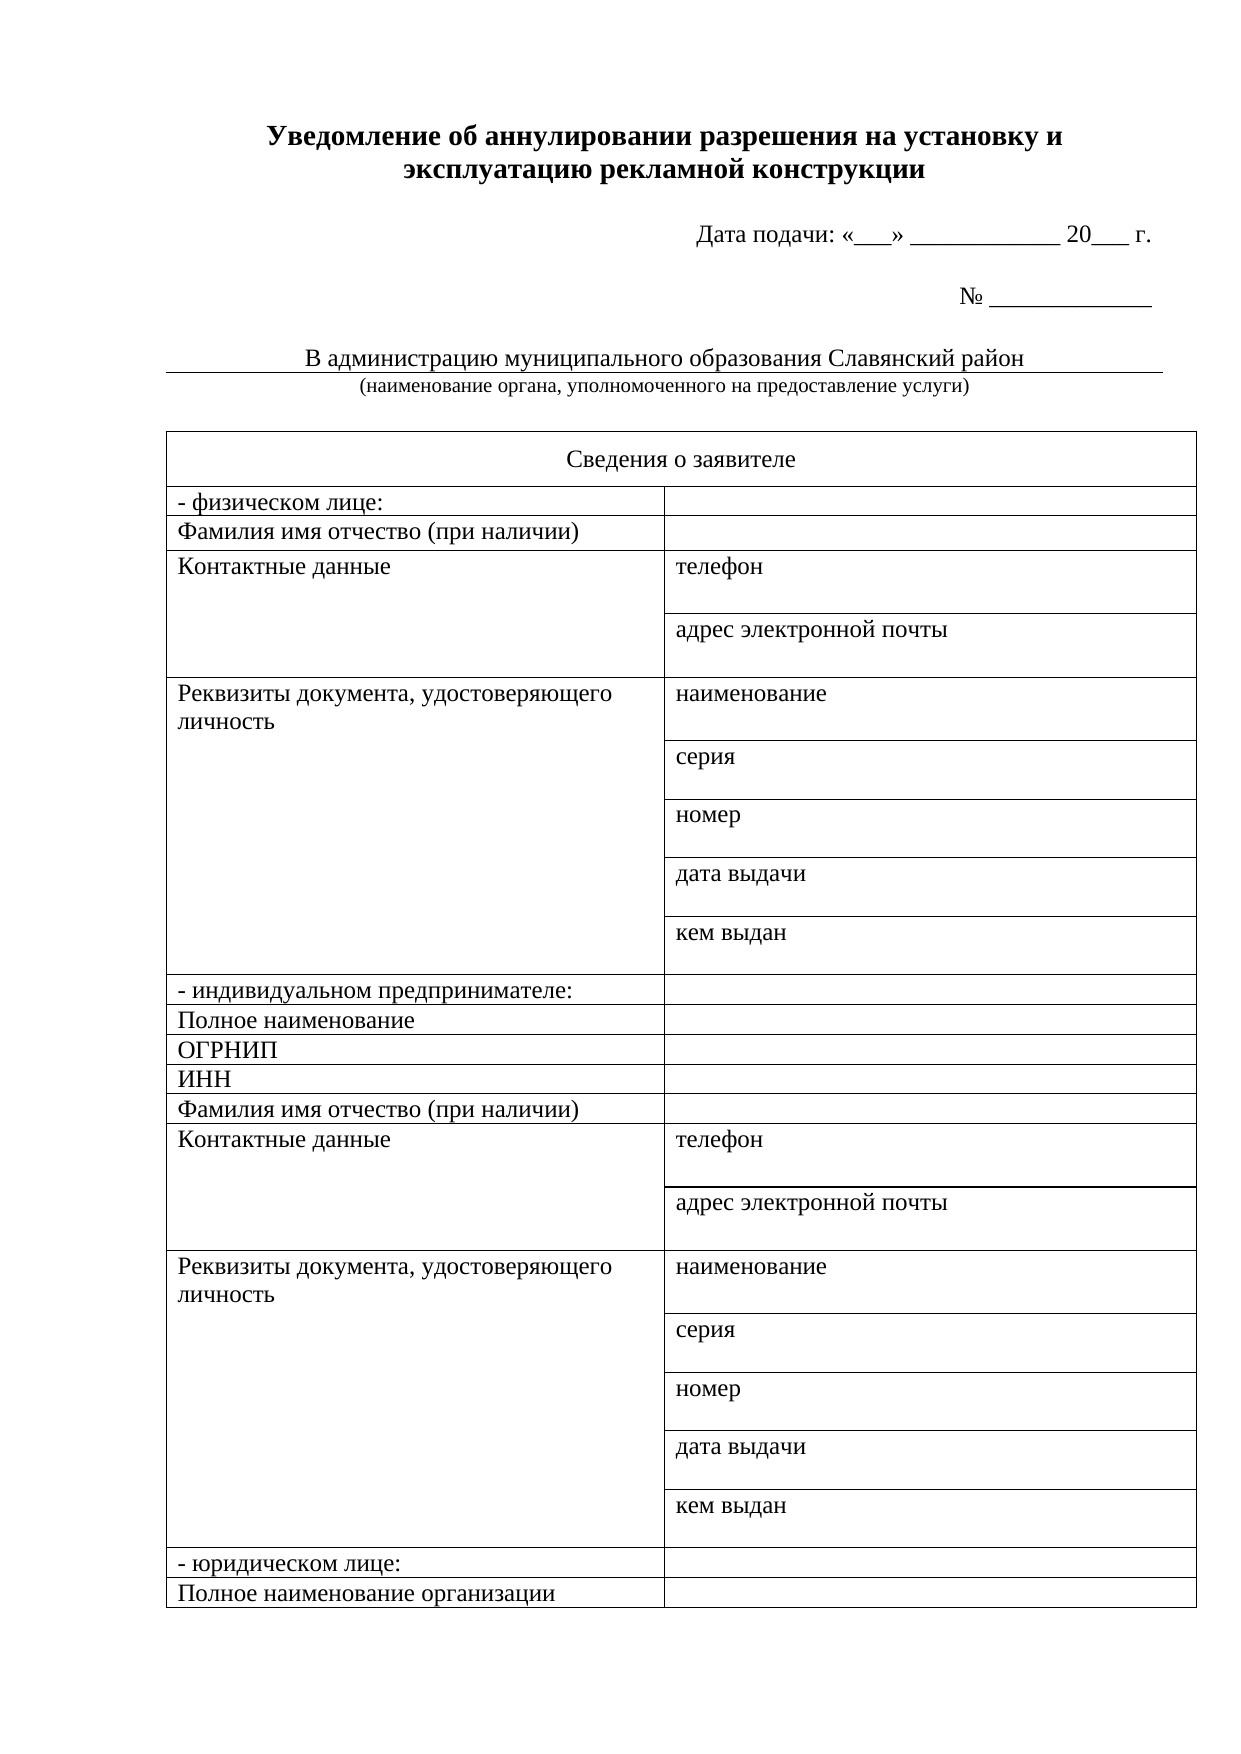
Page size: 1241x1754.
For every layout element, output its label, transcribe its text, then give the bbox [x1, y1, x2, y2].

text Дата подачи: «___» ____________ 20___ г. [177, 219, 1152, 247]
table_cell [665, 1578, 1196, 1607]
table_header В администрацию муниципального образования Славянский район [166, 343, 1163, 372]
table_cell серия [665, 1314, 1196, 1372]
table_cell - физическом лице: [167, 487, 664, 515]
table_cell [665, 516, 1196, 550]
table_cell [167, 1251, 664, 1547]
table_cell [665, 1005, 1196, 1034]
table_cell Фамилия имя отчество (при наличии) [167, 1094, 664, 1123]
table_cell Полное наименование [167, 1005, 664, 1034]
table_cell дата выдачи [665, 858, 1196, 916]
table_cell номер [665, 1373, 1196, 1430]
text № _____________ [177, 281, 1152, 310]
table_cell адрес электронной почты [665, 1188, 1196, 1250]
table_cell номер [665, 800, 1196, 857]
table_cell [665, 975, 1196, 1004]
table_cell Полное наименование организации [167, 1578, 664, 1607]
table_cell серия [665, 741, 1196, 798]
table_cell [665, 1094, 1196, 1123]
table_cell наименование [665, 1251, 1196, 1313]
table_cell ОГРНИП [167, 1035, 664, 1063]
table_cell [665, 1548, 1196, 1577]
table_cell ИНН [167, 1065, 664, 1093]
table_cell наименование [665, 678, 1196, 740]
table_cell (наименование органа, уполномоченного на предоставление услуги) [166, 373, 1163, 397]
table_cell - индивидуальном предпринимателе: [167, 975, 664, 1004]
text Уведомление об аннулировании разрешения на установку и эксплуатацию рекламной конструкции [177, 118, 1152, 185]
table_cell адрес электронной почты [665, 614, 1196, 677]
table_header Сведения о заявителе [167, 432, 1196, 486]
table_cell [665, 487, 1196, 515]
table_cell [665, 1035, 1196, 1063]
table_cell Реквизиты документа, удостоверяющего личность [167, 678, 664, 974]
table_cell Контактные данные [167, 551, 664, 677]
table_cell дата выдачи [665, 1431, 1196, 1489]
table_cell Фамилия имя отчество (при наличии) [167, 516, 664, 550]
table_cell кем выдан [665, 917, 1196, 974]
table_cell кем выдан [665, 1490, 1196, 1547]
table_cell [665, 1065, 1196, 1093]
table_cell Контактные данные [167, 1124, 664, 1250]
table_cell телефон [665, 1124, 1196, 1186]
table_cell телефон [665, 551, 1196, 613]
table_cell - юридическом лице: [167, 1548, 664, 1577]
